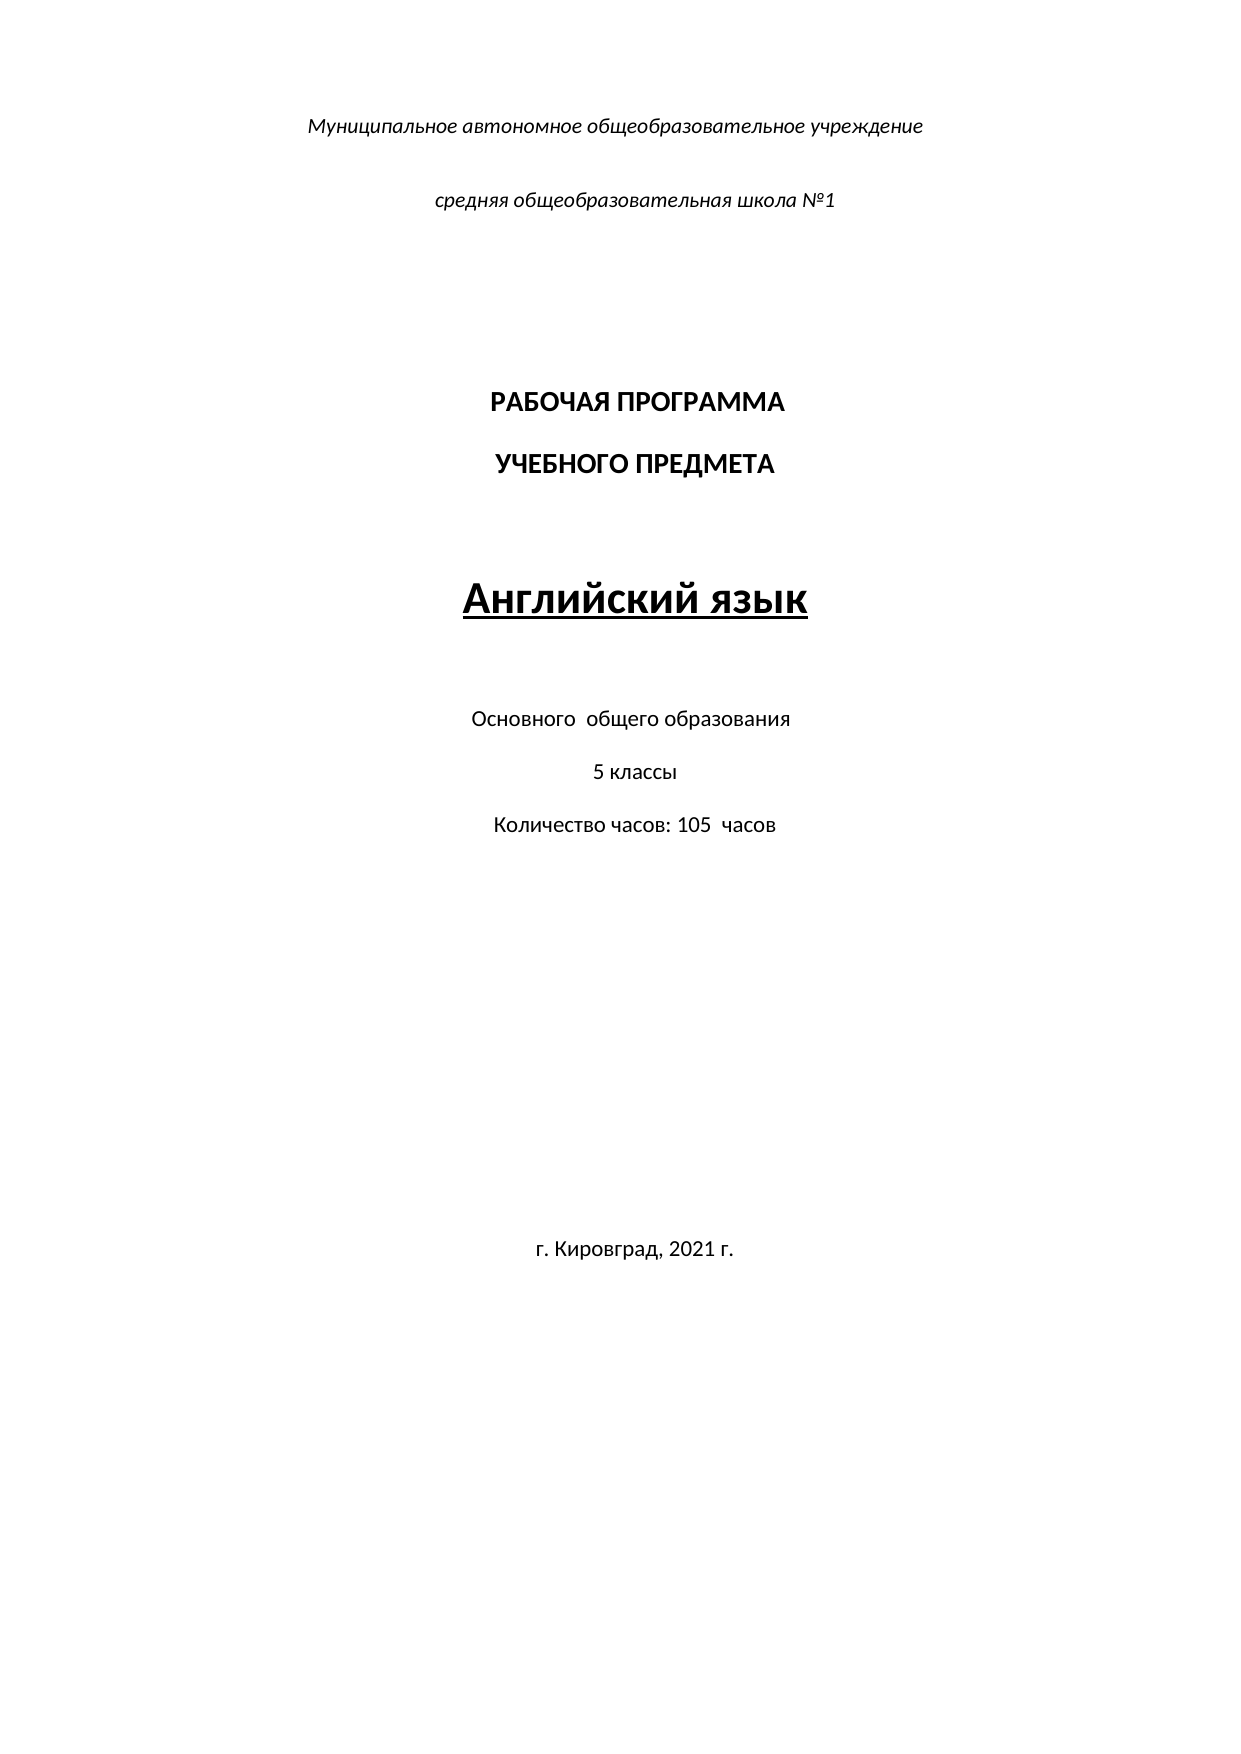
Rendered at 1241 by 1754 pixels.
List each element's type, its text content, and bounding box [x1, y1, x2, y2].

text средняя общеобразовательная школа №1 [89, 186, 1181, 232]
text Основного общего образования [89, 704, 1181, 732]
text Муниципальное автономное общеобразовательное учреждение [89, 113, 1181, 159]
text 5 классы [89, 757, 1181, 785]
text Количество часов: 105 часов [89, 810, 1181, 838]
text учебного предмета [89, 445, 1181, 481]
text Английский язык [89, 569, 1181, 625]
text г. Кировград, 2021 г. [89, 1234, 1181, 1262]
text Рабочая ПРОГРАММа [89, 383, 1181, 419]
